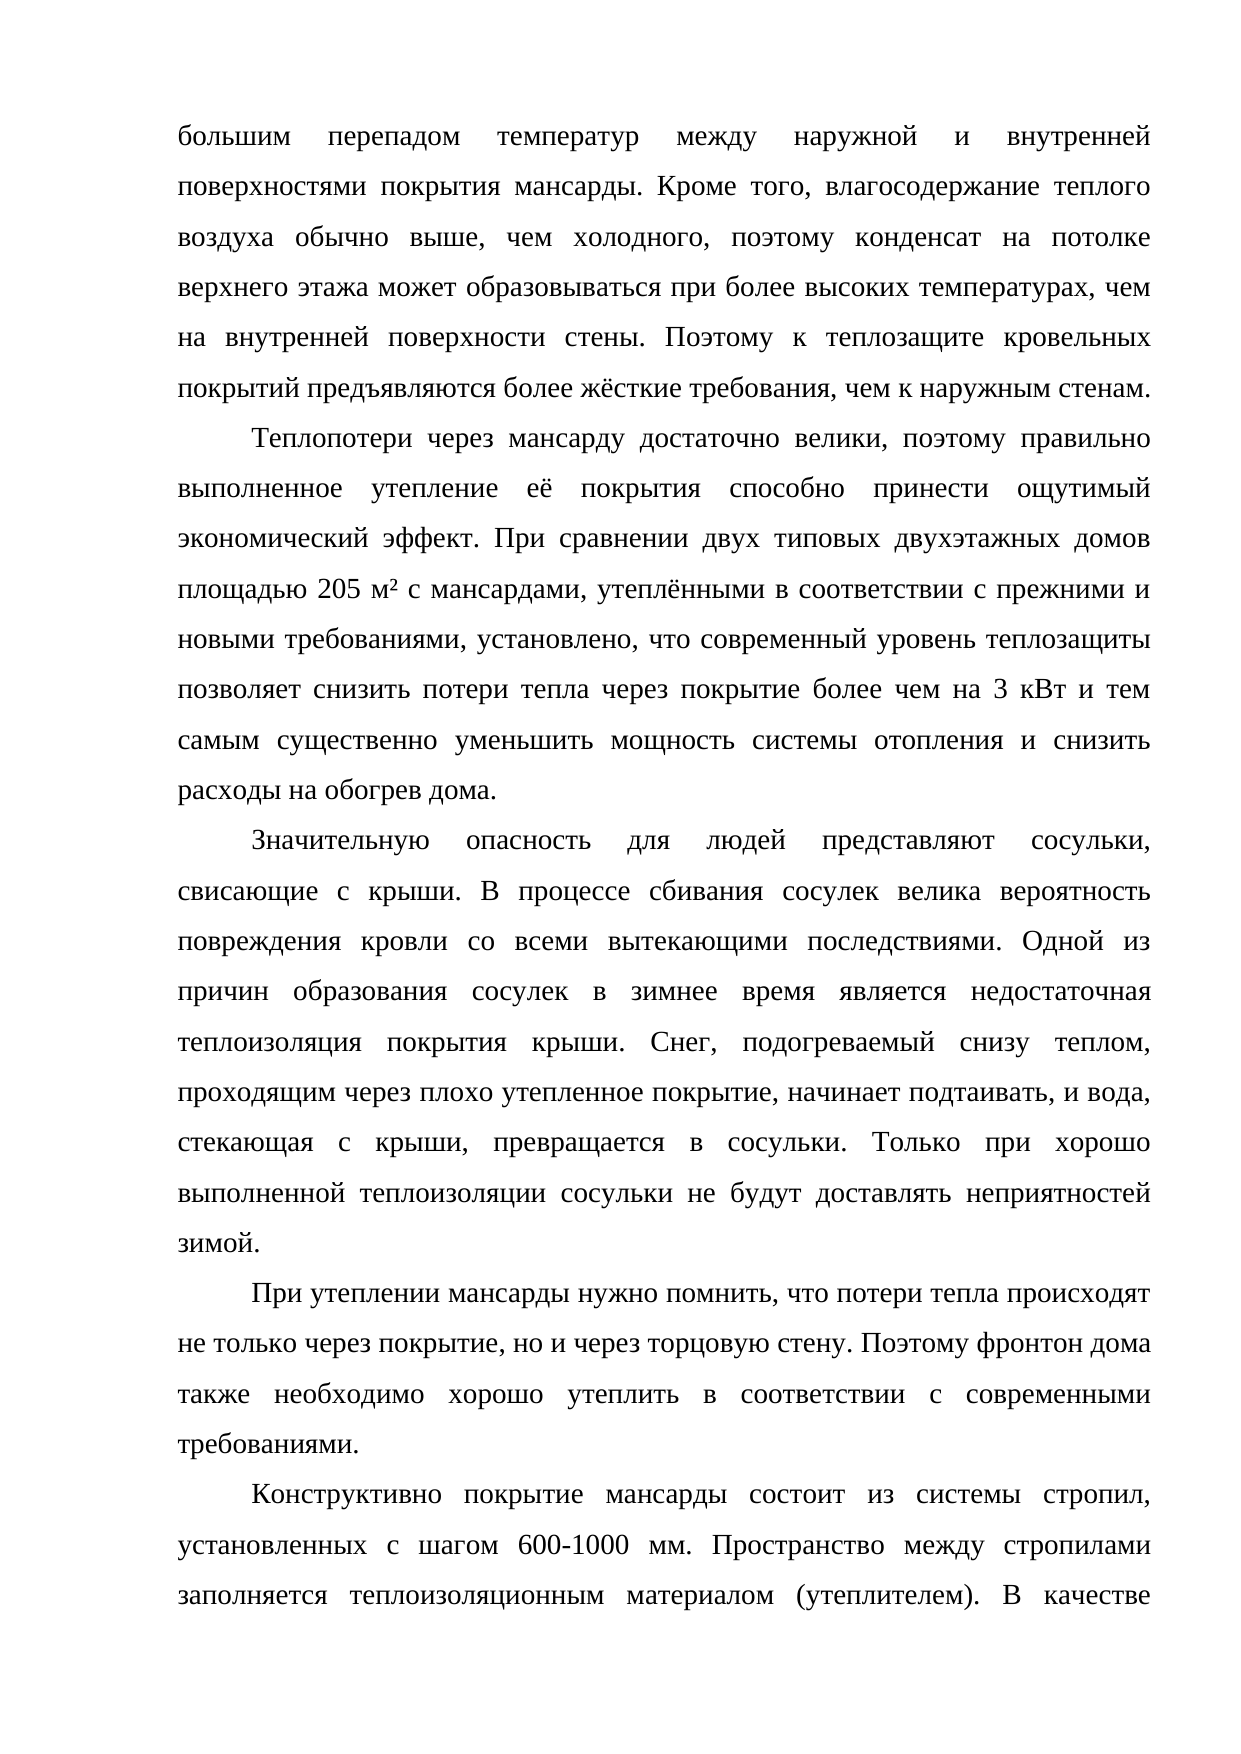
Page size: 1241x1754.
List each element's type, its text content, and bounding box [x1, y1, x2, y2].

text Теплопотери через мансарду достаточно велики, поэтому правильно выполненное утепление её покрытия способно принести ощутимый экономический эффект. При сравнении двух типовых двухэтажных домов площадью 205 м² с мансардами, утеплёнными в соответствии с прежними и новыми требованиями, установлено, что современный уровень теплозащиты позволяет снизить потери тепла через покрытие более чем на 3 кВт и тем самым существенно уменьшить мощность системы отопления и снизить расходы на обогрев дома. [177, 420, 1152, 806]
text При утеплении мансарды нужно помнить, что потери тепла происходят не только через покрытие, но и через торцовую стену. Поэтому фронтон дома также необходимо хорошо утеплить в соответствии с современными требованиями. [177, 1275, 1152, 1460]
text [177, 1477, 1152, 1611]
text Значительную опасность для людей представляют сосульки, свисающие с крыши. В процессе сбивания сосулек велика вероятность повреждения кровли со всеми вытекающими последствиями. Одной из причин образования сосулек в зимнее время является недостаточная теплоизоляция покрытия крыши. Снег, подогреваемый снизу теплом, проходящим через плохо утепленное покрытие, начинает подтаивать, и вода, стекающая с крыши, превращается в сосульки. Только при хорошо выполненной теплоизоляции сосульки не будут доставлять неприятностей зимой. [177, 822, 1152, 1258]
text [177, 118, 1152, 403]
